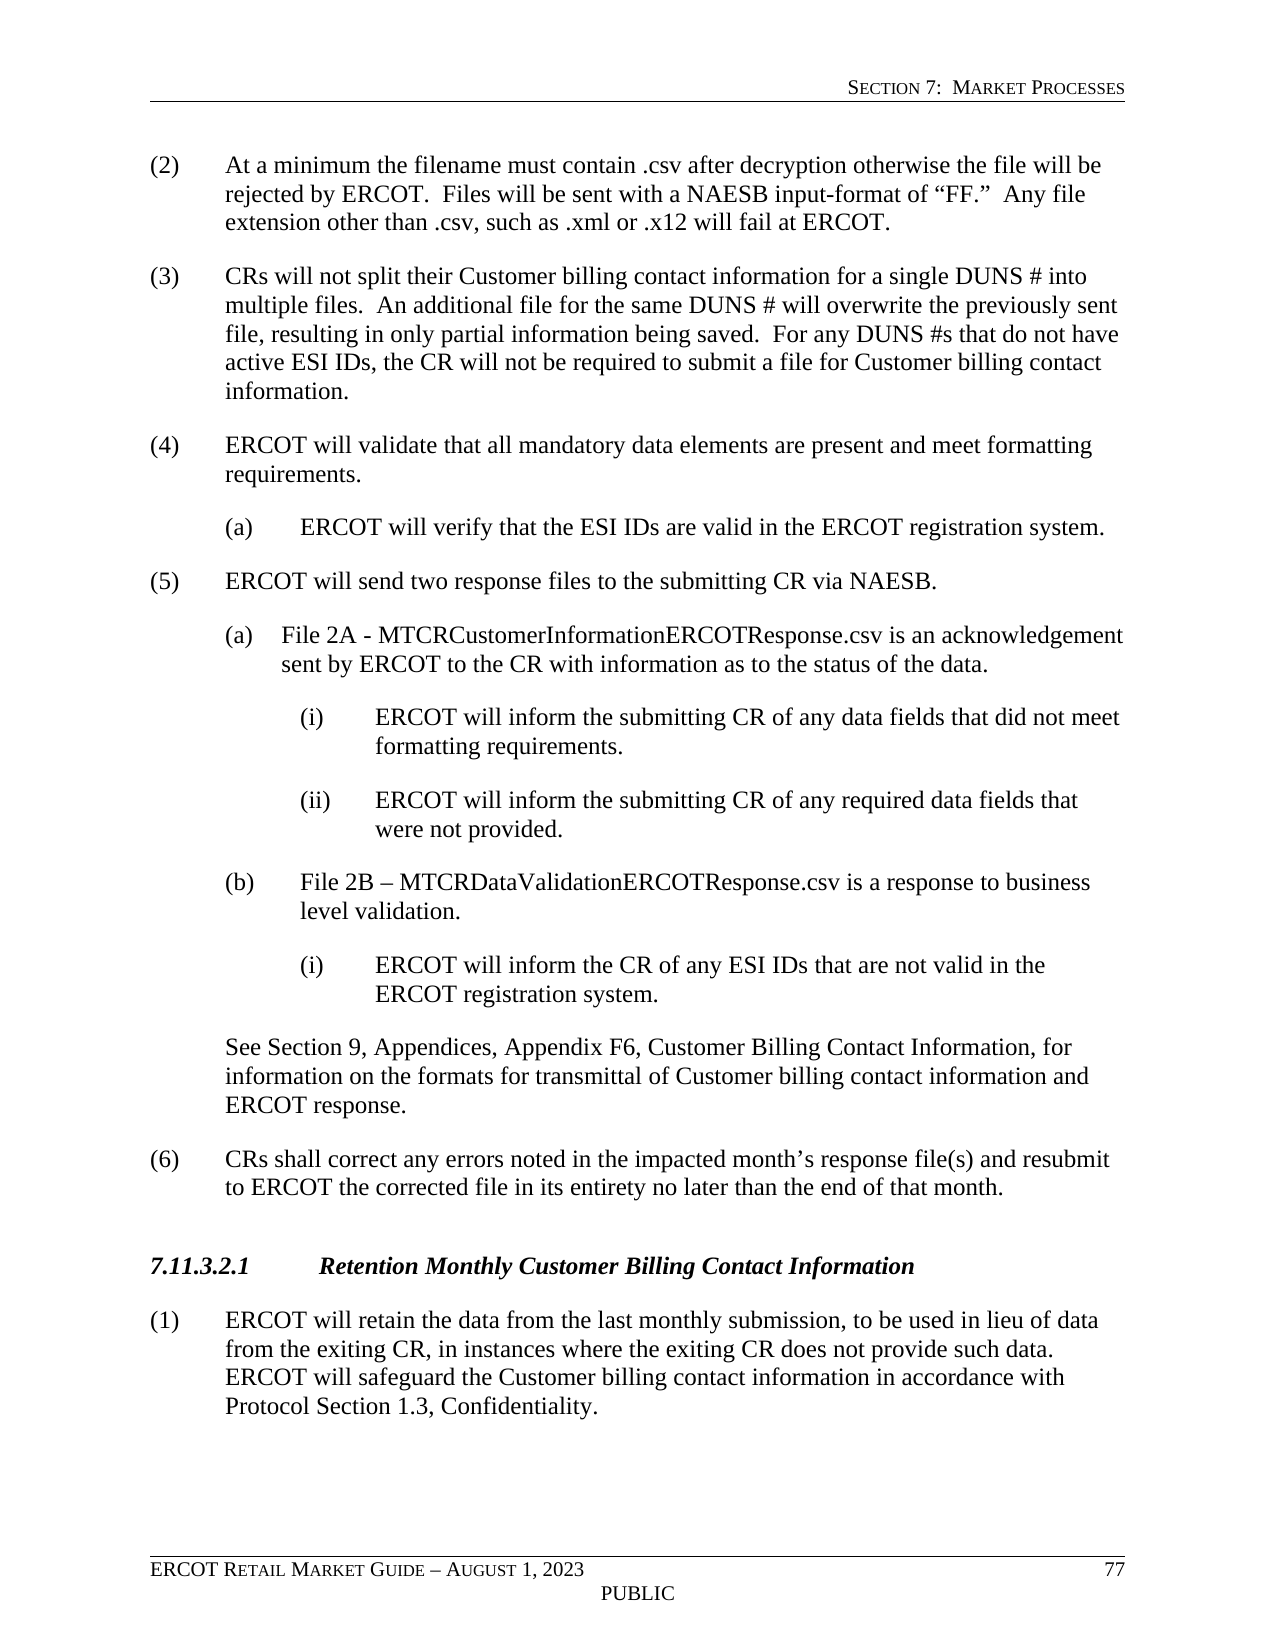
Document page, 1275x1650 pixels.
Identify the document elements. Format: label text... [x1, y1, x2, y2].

text See Section 9, Appendices, Appendix F6, Customer Billing Contact Information, for information on the formats for transmittal of Customer billing contact information and ERCOT response. [225, 1032, 1125, 1119]
text (2) At a minimum the filename must contain .csv after decryption otherwise the file will be rejected by ERCOT. Files will be sent with a NAESB input-format of “FF.” Any file extension other than .csv, such as .xml or .x12 will fail at ERCOT. [150, 150, 1125, 236]
text (i) ERCOT will inform the submitting CR of any data fields that did not meet formatting requirements. [300, 702, 1125, 760]
text (4) ERCOT will validate that all mandatory data elements are present and meet formatting requirements. [150, 430, 1125, 487]
text (a) File 2A - MTCRCustomerInformationERCOTResponse.csv is an acknowledgement sent by ERCOT to the CR with information as to the status of the data. [225, 620, 1125, 677]
text (b) File 2B – MTCRDataValidationERCOTResponse.csv is a response to business level validation. [225, 867, 1125, 925]
text (a) ERCOT will verify that the ESI IDs are valid in the ERCOT registration system. [225, 512, 1125, 541]
text (ii) ERCOT will inform the submitting CR of any required data fields that were not provided. [300, 785, 1125, 842]
text (5) ERCOT will send two response files to the submitting CR via NAESB. [150, 566, 1125, 595]
text 7.11.3.2.1 Retention Monthly Customer Billing Contact Information [150, 1251, 1125, 1280]
text (6) CRs shall correct any errors noted in the impacted month’s response file(s) and resubmit to ERCOT the corrected file in its entirety no later than the end of that month. [150, 1144, 1125, 1201]
text (3) CRs will not split their Customer billing contact information for a single DUNS # into multiple files. An additional file for the same DUNS # will overwrite the previously sent file, resulting in only partial information being saved. For any DUNS #s that do not have active ESI IDs, the CR will not be required to submit a file for Customer billing contact information. [150, 261, 1125, 405]
text (1) ERCOT will retain the data from the last monthly submission, to be used in lieu of data from the exiting CR, in instances where the exiting CR does not provide such data. ERCOT will safeguard the Customer billing contact information in accordance with Protocol Section 1.3, Confidentiality. [150, 1305, 1125, 1420]
text (i) ERCOT will inform the CR of any ESI IDs that are not valid in the ERCOT registration system. [300, 950, 1125, 1007]
